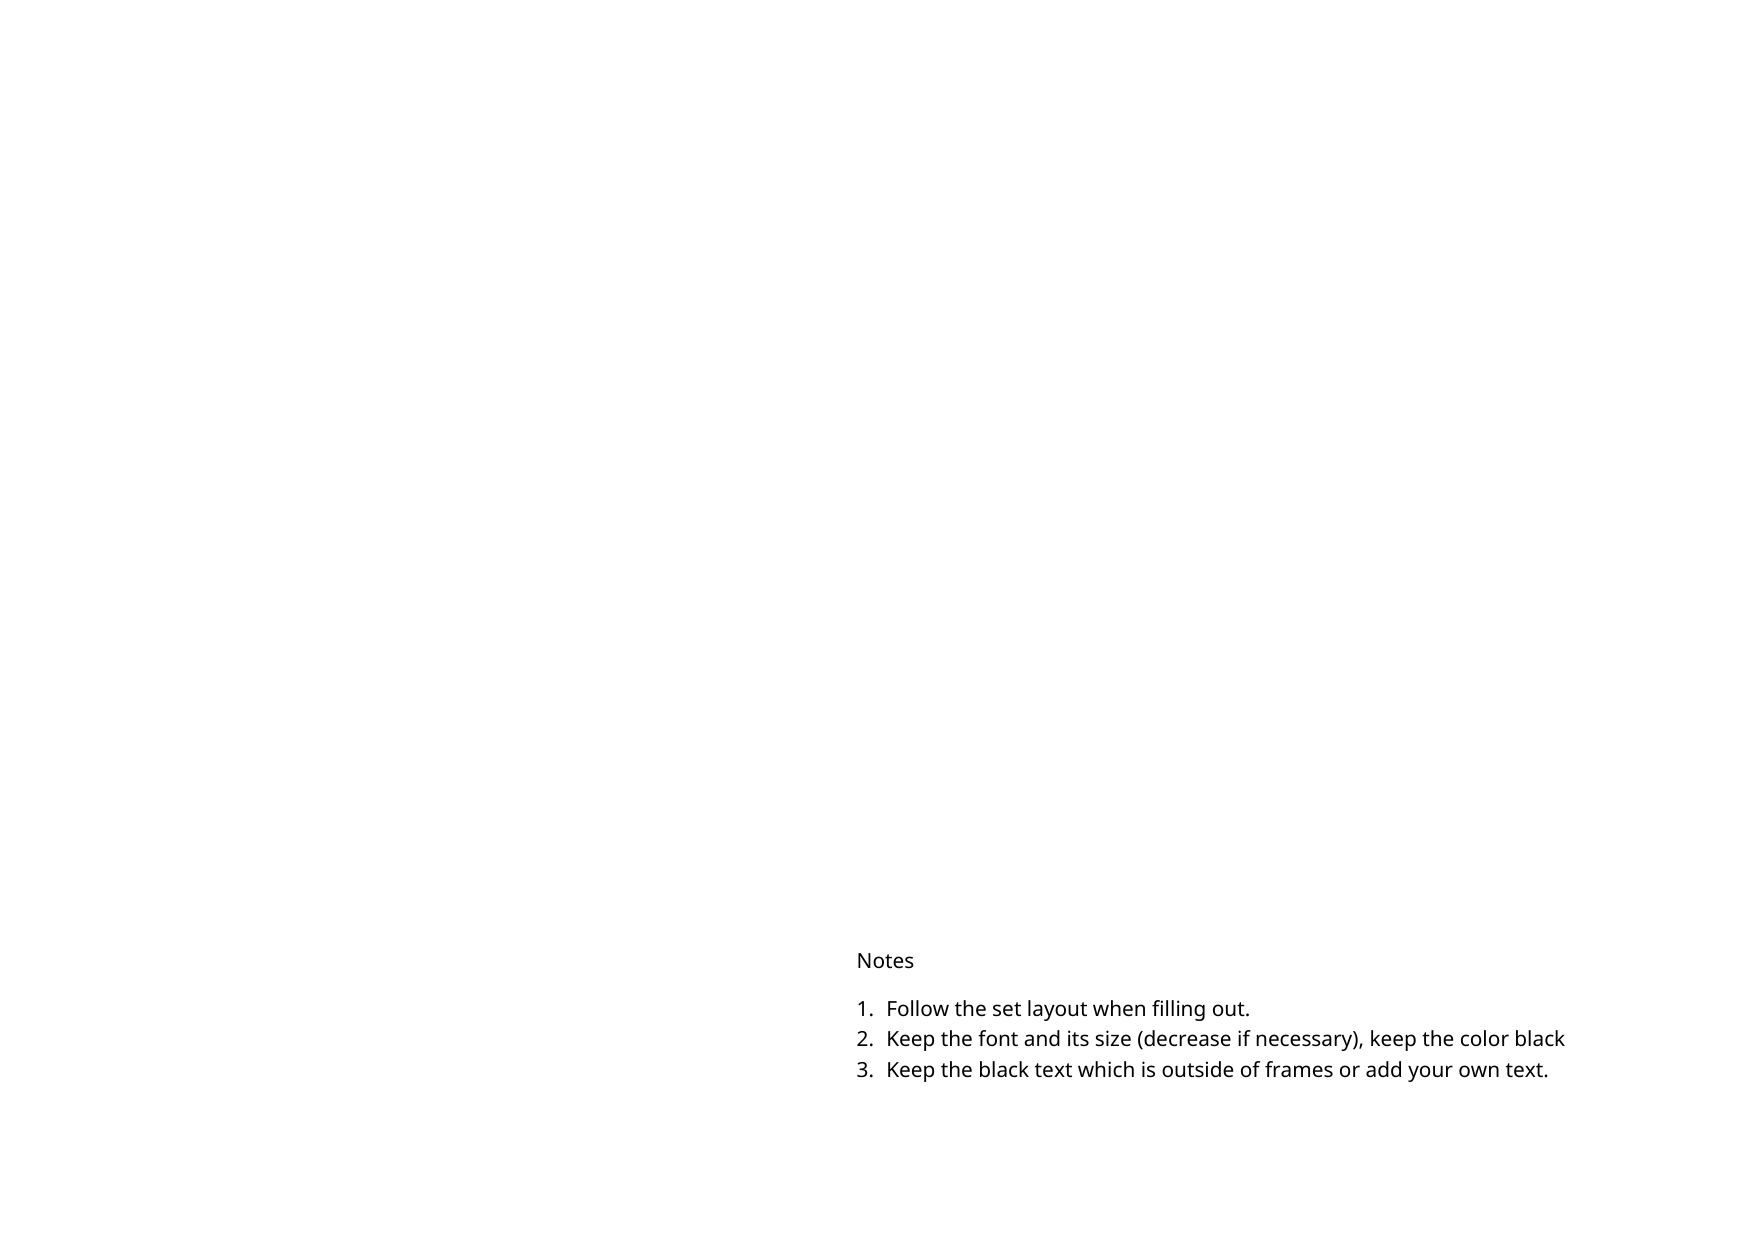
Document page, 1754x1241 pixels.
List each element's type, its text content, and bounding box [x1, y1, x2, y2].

list Keep the black text which is outside of frames or add your own text. [856, 1055, 1606, 1083]
text Notes [148, 946, 1606, 975]
list Follow the set layout when filling out. [856, 994, 1606, 1022]
list Keep the font and its size (decrease if necessary), keep the color black [856, 1024, 1606, 1053]
